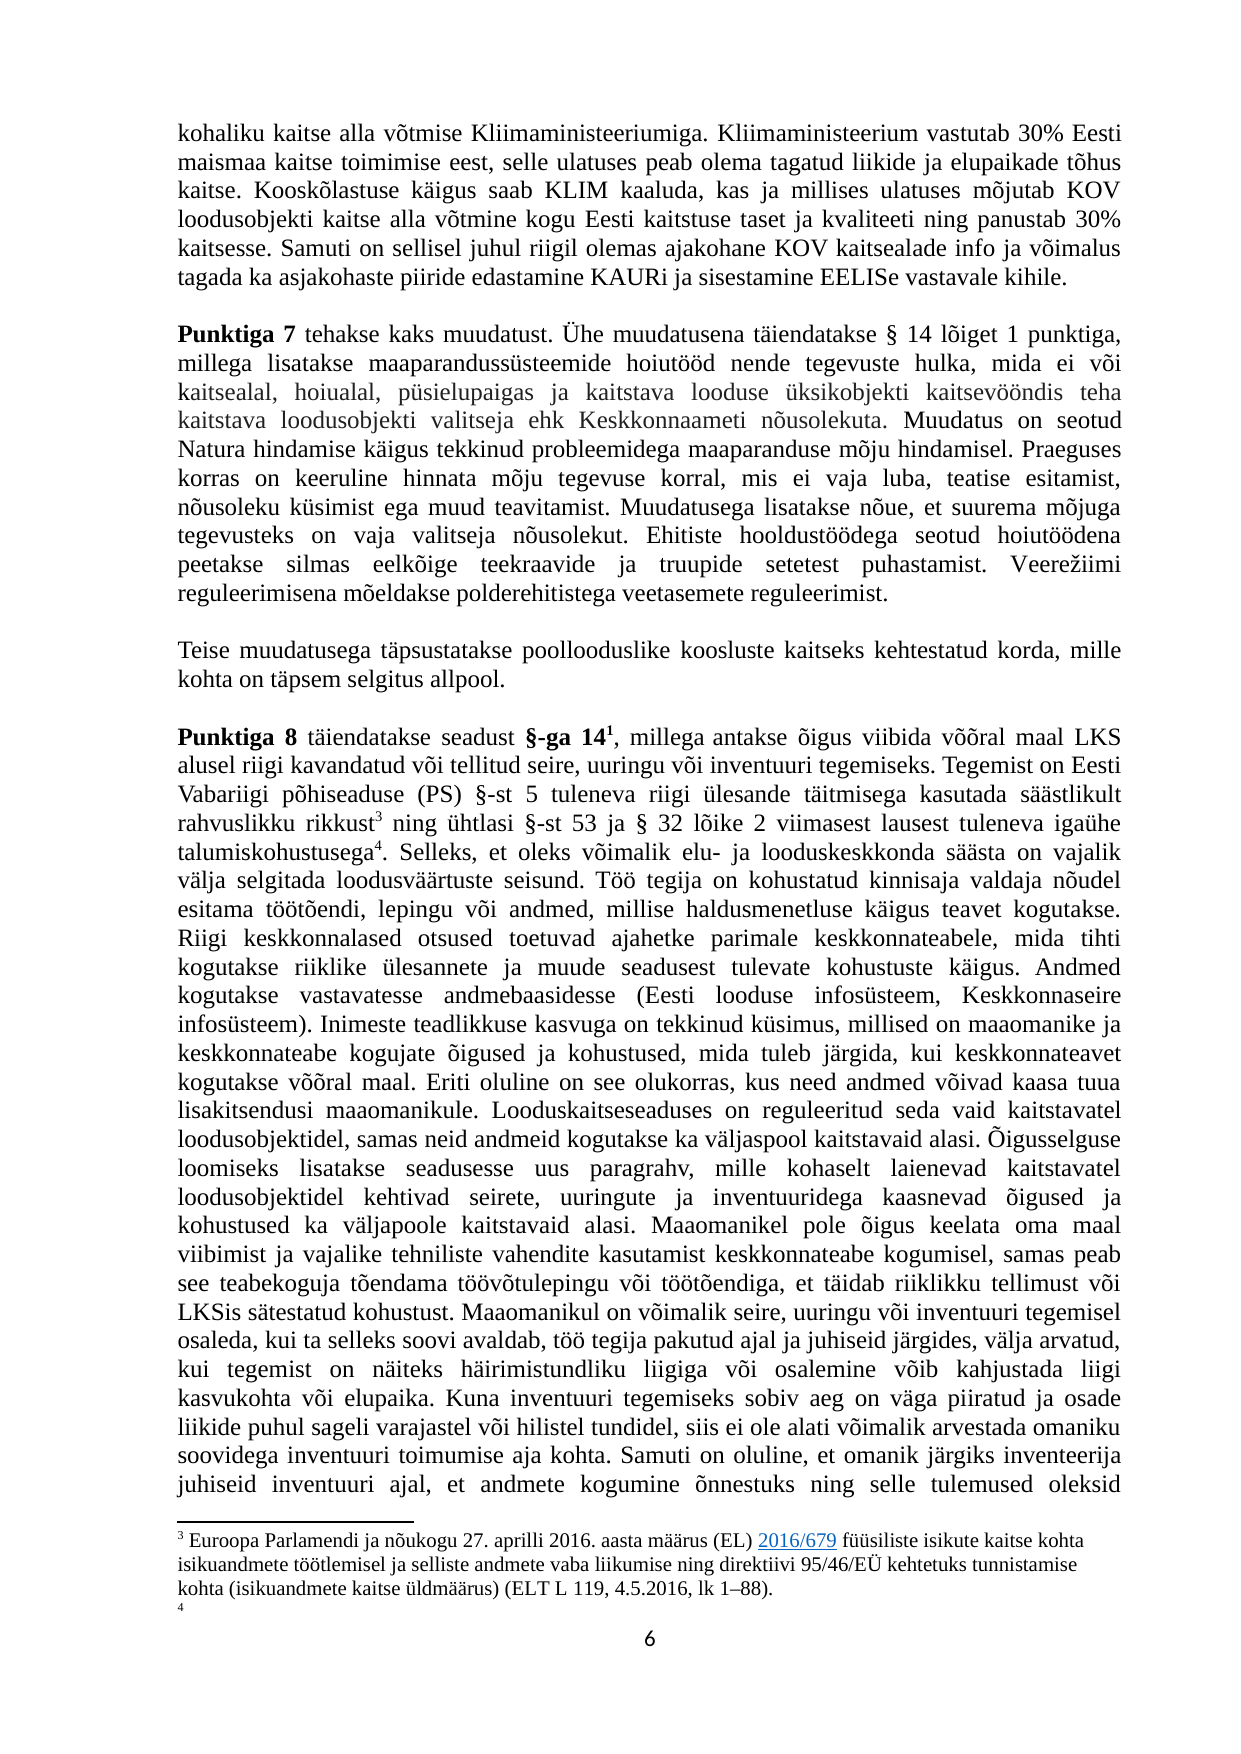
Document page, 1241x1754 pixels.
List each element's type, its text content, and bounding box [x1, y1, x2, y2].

text Teise muudatusega täpsustatakse poollooduslike koosluste kaitseks kehtestatud korda, mille kohta on täpsem selgitus allpool. [177, 636, 1122, 693]
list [177, 118, 1122, 291]
text Punktiga 7 tehakse kaks muudatust. Ühe muudatusena täiendatakse § 14 lõiget 1 punktiga, millega lisatakse maaparandussüsteemide hoiutööd nende tegevuste hulka, mida ei või kaitsealal, hoiualal, püsielupaigas ja kaitstava looduse üksikobjekti kaitsevööndis teha kaitstava loodusobjekti valitseja ehk Keskkonnaameti nõusolekuta. Muudatus on seotud Natura hindamise käigus tekkinud probleemidega maaparanduse mõju hindamisel. Praeguses korras on keeruline hinnata mõju tegevuse korral, mis ei vaja luba, teatise esitamist, nõusoleku küsimist ega muud teavitamist. Muudatusega lisatakse nõue, et suurema mõjuga tegevusteks on vaja valitseja nõusolekut. Ehitiste hooldustöödega seotud hoiutöödena peetakse silmas eelkõige teekraavide ja truupide setetest puhastamist. Veerežiimi reguleerimisena mõeldakse polderehitistega veetasemete reguleerimist. [177, 406, 1122, 607]
text Punktiga 7 tehakse kaks muudatust. Ühe muudatusena täiendatakse § 14 lõiget 1 punktiga, millega lisatakse maaparandussüsteemide hoiutööd nende tegevuste hulka, mida ei või kaitsealal, hoiualal, püsielupaigas ja kaitstava looduse üksikobjekti kaitsevööndis teha kaitstava loodusobjekti valitseja ehk Keskkonnaameti nõusolekuta. Muudatus on seotud Natura hindamise käigus tekkinud probleemidega maaparanduse mõju hindamisel. Praeguses korras on keeruline hinnata mõju tegevuse korral, mis ei vaja luba, teatise esitamist, nõusoleku küsimist ega muud teavitamist. Muudatusega lisatakse nõue, et suurema mõjuga tegevusteks on vaja valitseja nõusolekut. Ehitiste hooldustöödega seotud hoiutöödena peetakse silmas eelkõige teekraavide ja truupide setetest puhastamist. Veerežiimi reguleerimisena mõeldakse polderehitistega veetasemete reguleerimist. [177, 319, 1122, 406]
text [177, 722, 1122, 1498]
